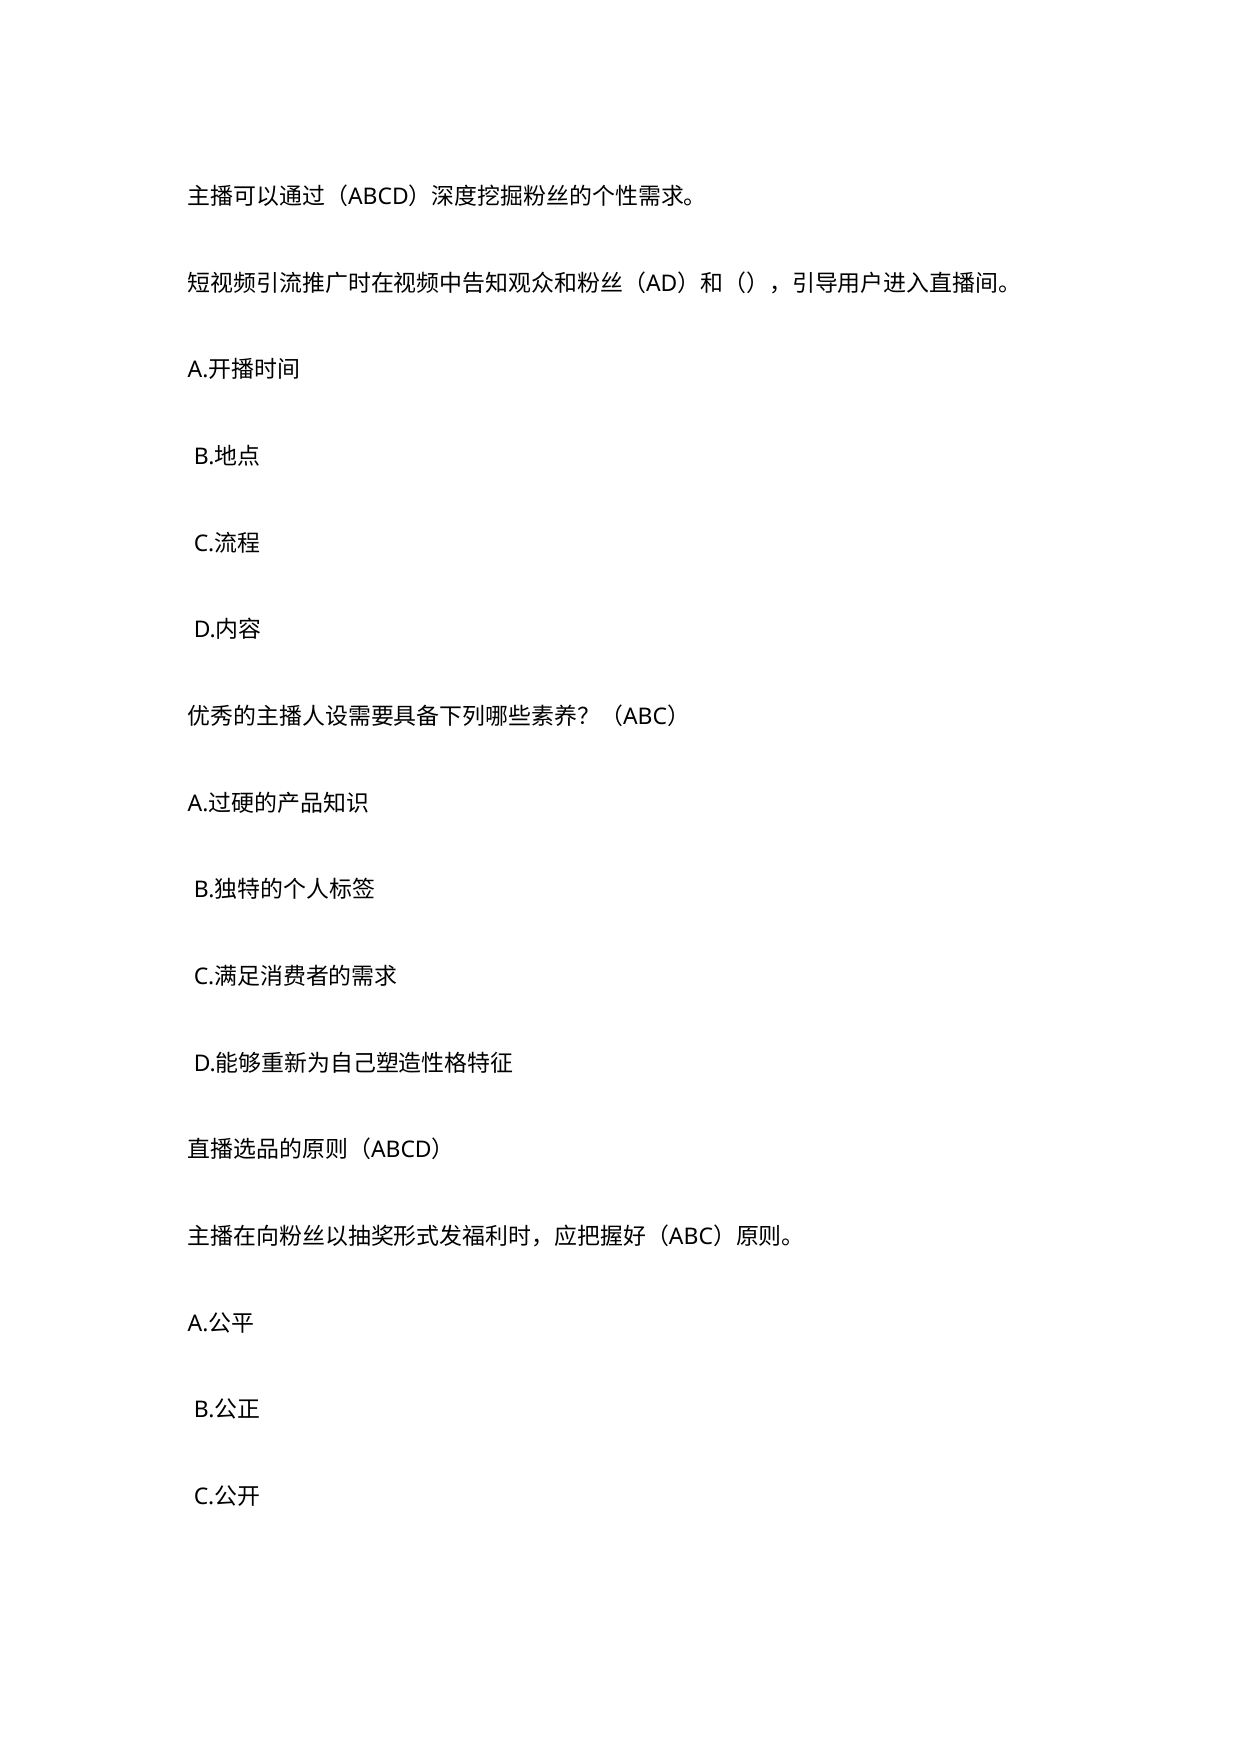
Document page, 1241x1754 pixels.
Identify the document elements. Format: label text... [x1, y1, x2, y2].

text D.内容 [187, 595, 1053, 660]
text C.公开 [187, 1462, 1053, 1527]
text B.独特的个人标签 [187, 855, 1053, 920]
text 主播在向粉丝以抽奖形式发福利时，应把握好（ABC）原则。 [187, 1202, 1053, 1267]
text C.流程 [187, 509, 1053, 574]
text 短视频引流推广时在视频中告知观众和粉丝（AD）和（），引导用户进入直播间。 [187, 249, 1053, 314]
text D.能够重新为自己塑造性格特征 [187, 1029, 1053, 1094]
text 直播选品的原则（ABCD） [187, 1115, 1053, 1180]
text B.地点 [187, 422, 1053, 487]
text C.满足消费者的需求 [187, 942, 1053, 1007]
text 优秀的主播人设需要具备下列哪些素养？（ABC） [187, 682, 1053, 747]
text B.公正 [187, 1375, 1053, 1440]
text A.公平 [187, 1289, 1053, 1354]
text A.过硬的产品知识 [187, 769, 1053, 834]
text 主播可以通过（ABCD）深度挖掘粉丝的个性需求。 [187, 162, 1053, 227]
text A.开播时间 [187, 335, 1053, 400]
